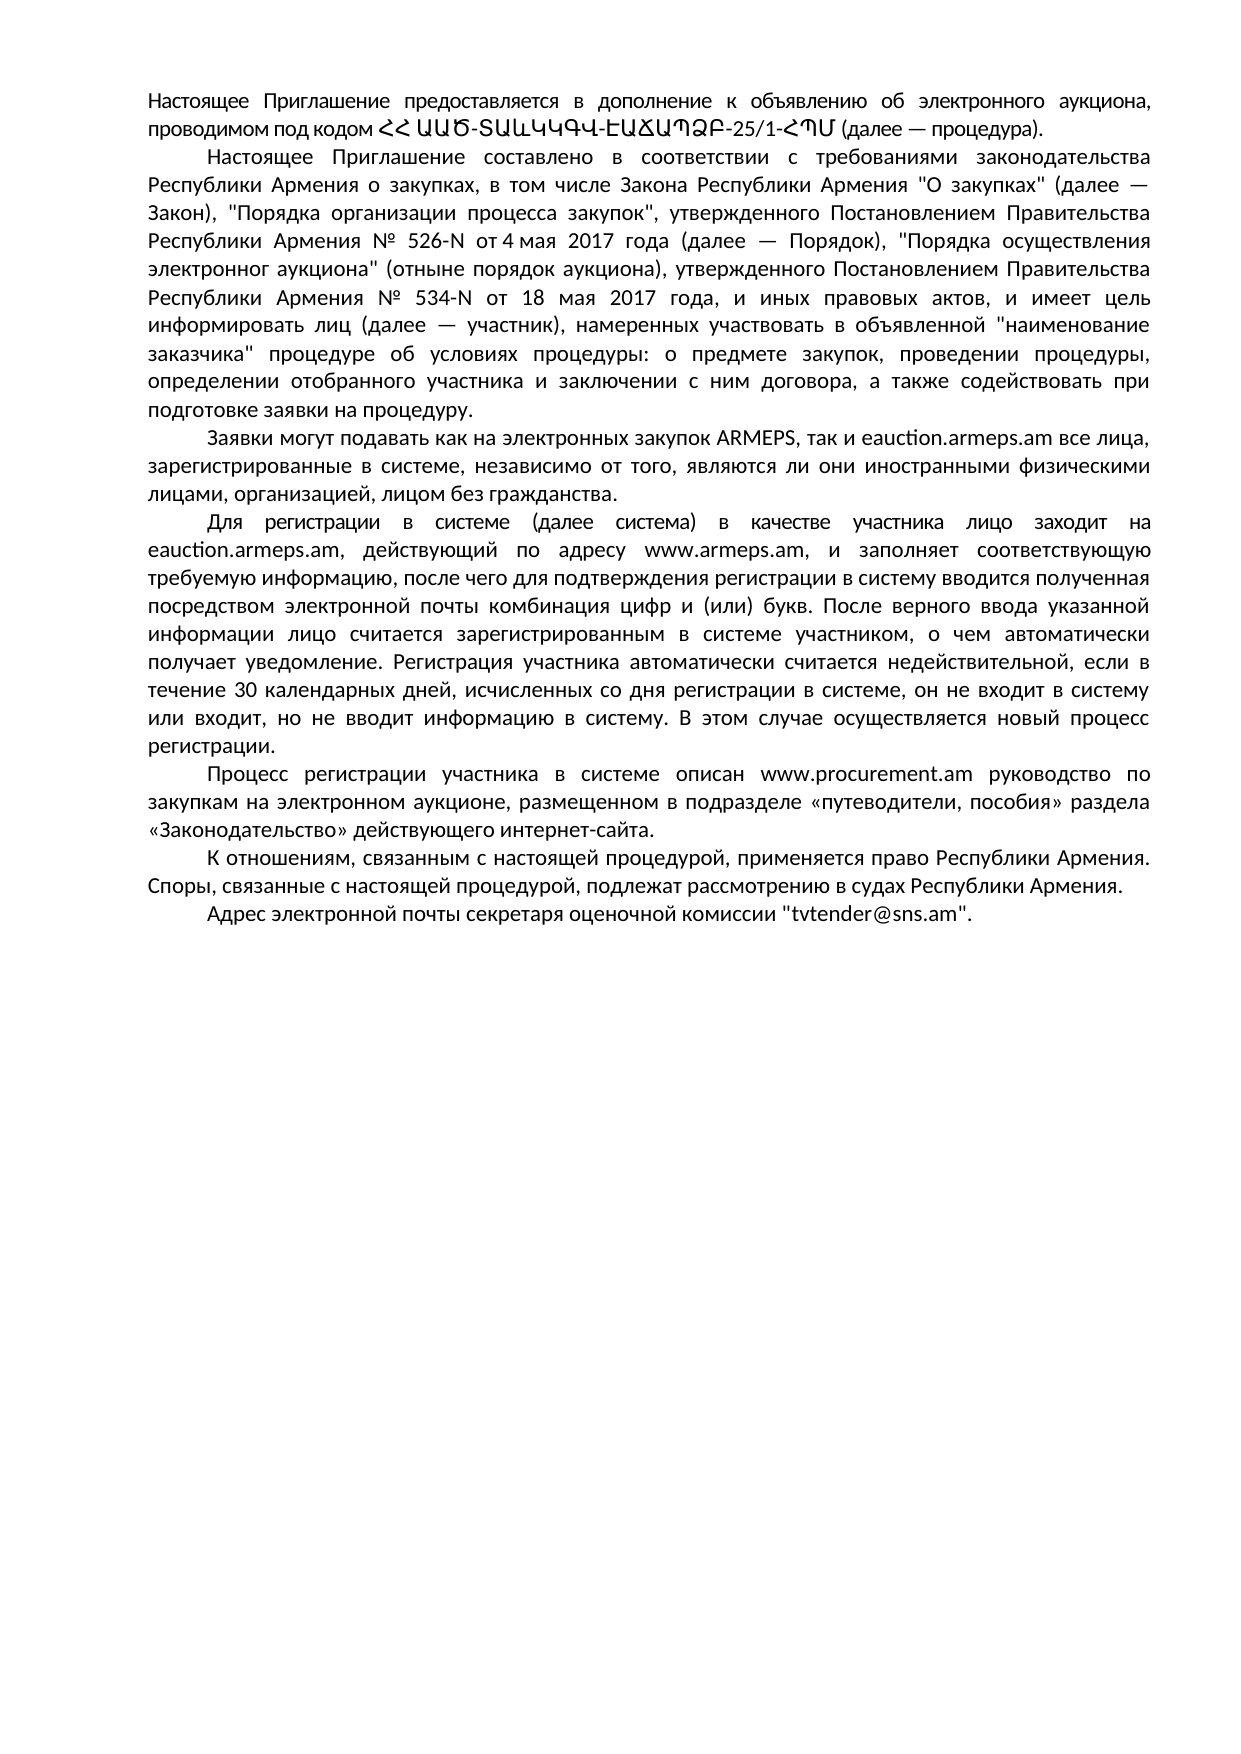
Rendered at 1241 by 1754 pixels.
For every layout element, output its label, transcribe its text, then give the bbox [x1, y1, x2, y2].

text Процесс регистрации участника в системе описан www.procurement.am руководство по закупкам на электронном аукционе, размещенном в подразделе «путеводители, пособия» раздела «Законодательство» действующего интернет-сайта. [148, 759, 1152, 843]
text Настоящее Приглашение предоставляется в дополнение к объявлению об электронного аукциона, проводимом под кодом ՀՀ ԱԱԾ-ՏԱևԿԿԳՎ-ԷԱՃԱՊՁԲ-25/1-ՀՊՄ (далее — процедура). [148, 86, 1152, 142]
text Заявки могут подавать как на электронных закупок ARMEPS, так и eauction.armeps.am все лица, зарегистрированные в системе, независимо от того, являются ли они иностранными физическими лицами, организацией, лицом без гражданства. [148, 423, 1152, 507]
text Для регистрации в системе (далее система) в качестве участника лицо заходит на eauction.armeps.am, действующий по адресу www.armeps.am, и заполняет соответствующую требуемую информацию, после чего для подтверждения регистрации в систему вводится полученная посредством электронной почты комбинация цифр и (или) букв. После верного ввода указанной информации лицо считается зарегистрированным в системе участником, о чем автоматически получает уведомление. Регистрация участника автоматически считается недействительной, если в течение 30 календарных дней, исчисленных со дня регистрации в системе, он не входит в систему или входит, но не вводит информацию в систему. В этом случае осуществляется новый процесс регистрации. [148, 507, 1152, 759]
text К отношениям, связанным с настоящей процедурой, применяется право Республики Армения. Споры, связанные с настоящей процедурой, подлежат рассмотрению в судах Республики Армения. [148, 843, 1152, 899]
text Адрес электронной почты секретаря оценочной комиссии "tvtender@sns.am". [148, 899, 1152, 927]
text Настоящее Приглашение составлено в соответствии с требованиями законодательства Республики Армения о закупках, в том числе Закона Республики Армения "О закупках" (далее — Закон), "Порядка организации процесса закупок", утвержденного Постановлением Правительства Республики Армения № 526-N от 4 мая 2017 года (далее — Порядок), "Порядка осуществления электронног аукциона" (отныне порядок аукциона), утвержденного Постановлением Правительства Республики Армения № 534-N от 18 мая 2017 года, и иных правовых актов, и имеет цель информировать лиц (далее — участник), намеренных участвовать в объявленной "наименование заказчика" процедуре об условиях процедуры: о предмете закупок, проведении процедуры, определении отобранного участника и заключении с ним договора, а также содействовать при подготовке заявки на процедуру. [148, 142, 1152, 423]
